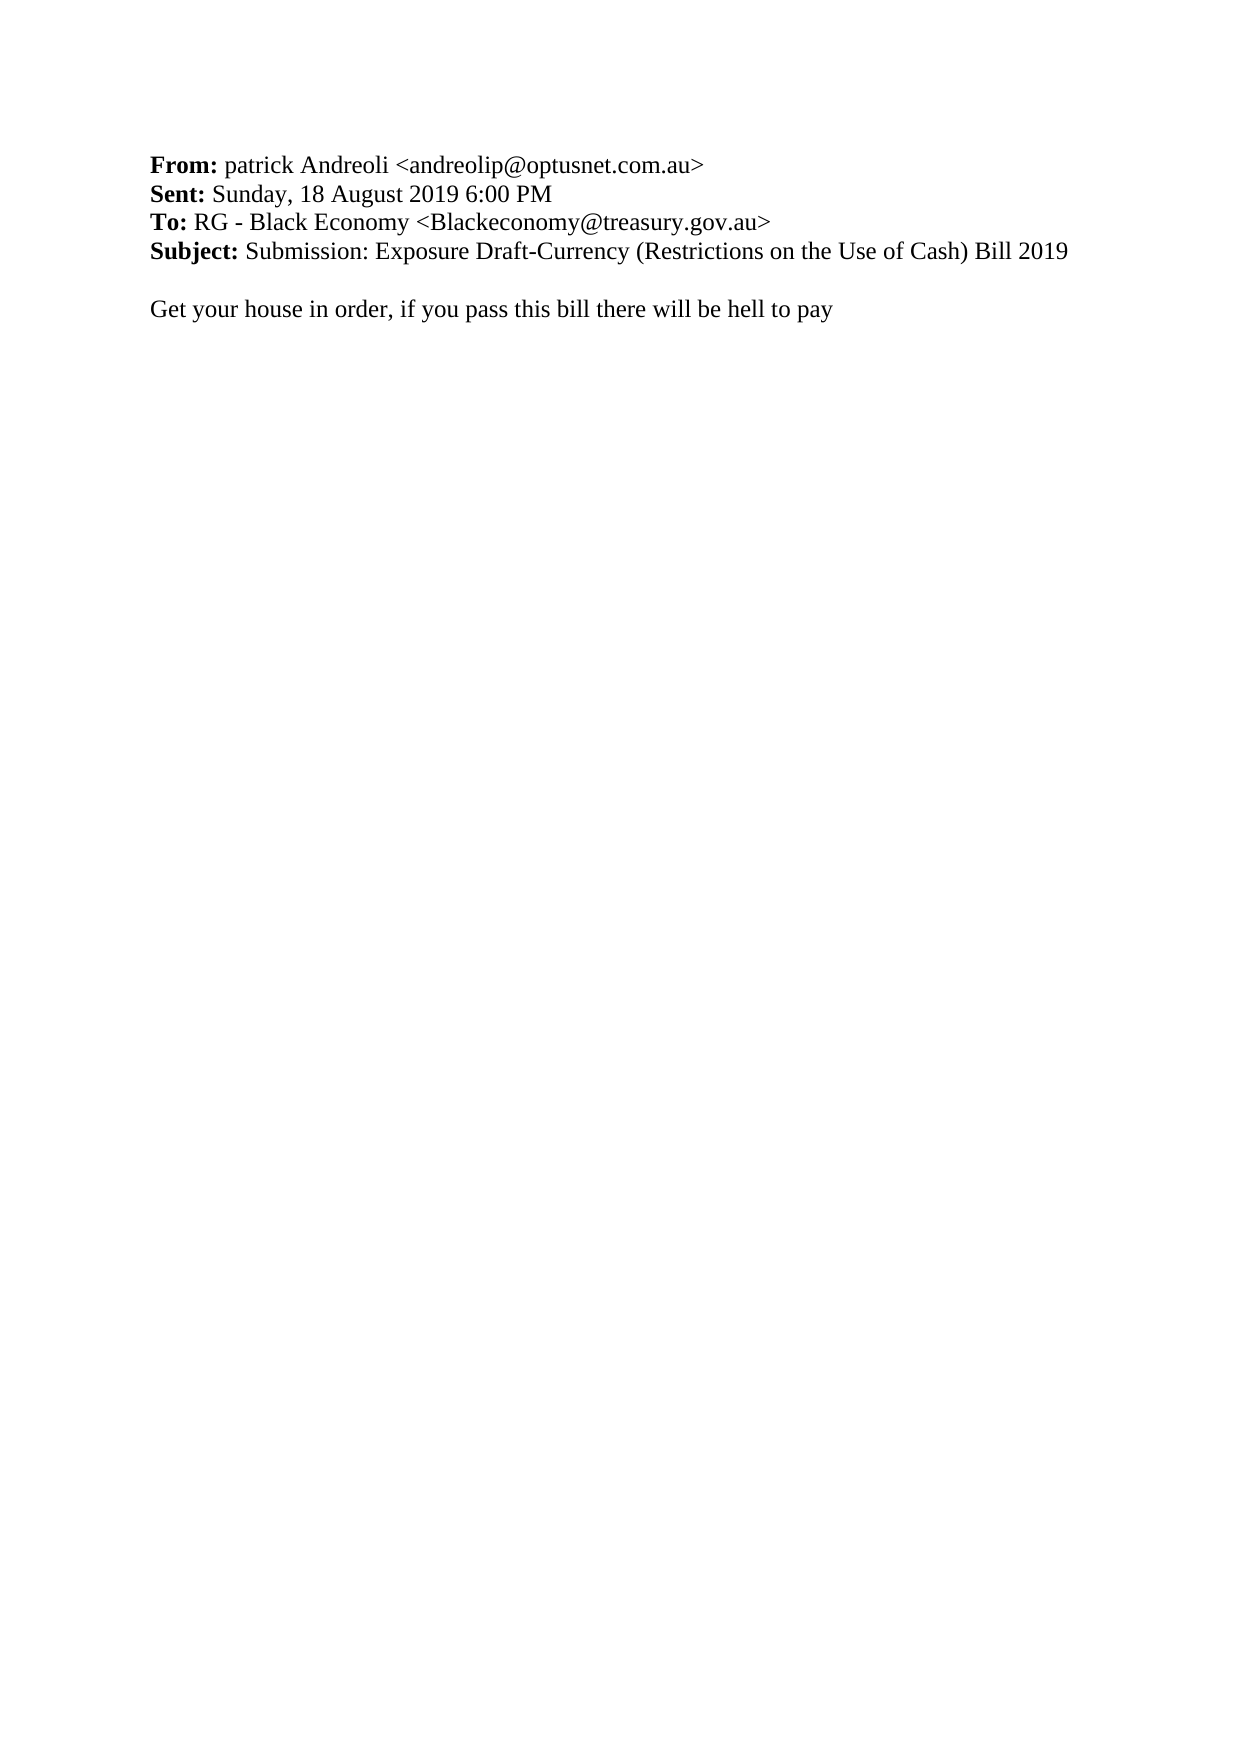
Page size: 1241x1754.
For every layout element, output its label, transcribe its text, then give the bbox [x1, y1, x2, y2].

text From: patrick Andreoli <andreolip@optusnet.com.au> Sent: Sunday, 18 August 2019 6:00 PM To: RG - Black Economy <Blackeconomy@treasury.gov.au> Subject: Submission: Exposure Draft-Currency (Restrictions on the Use of Cash) Bill 2019 [150, 150, 1090, 265]
text Get your house in order, if you pass this bill there will be hell to pay [150, 294, 1090, 322]
